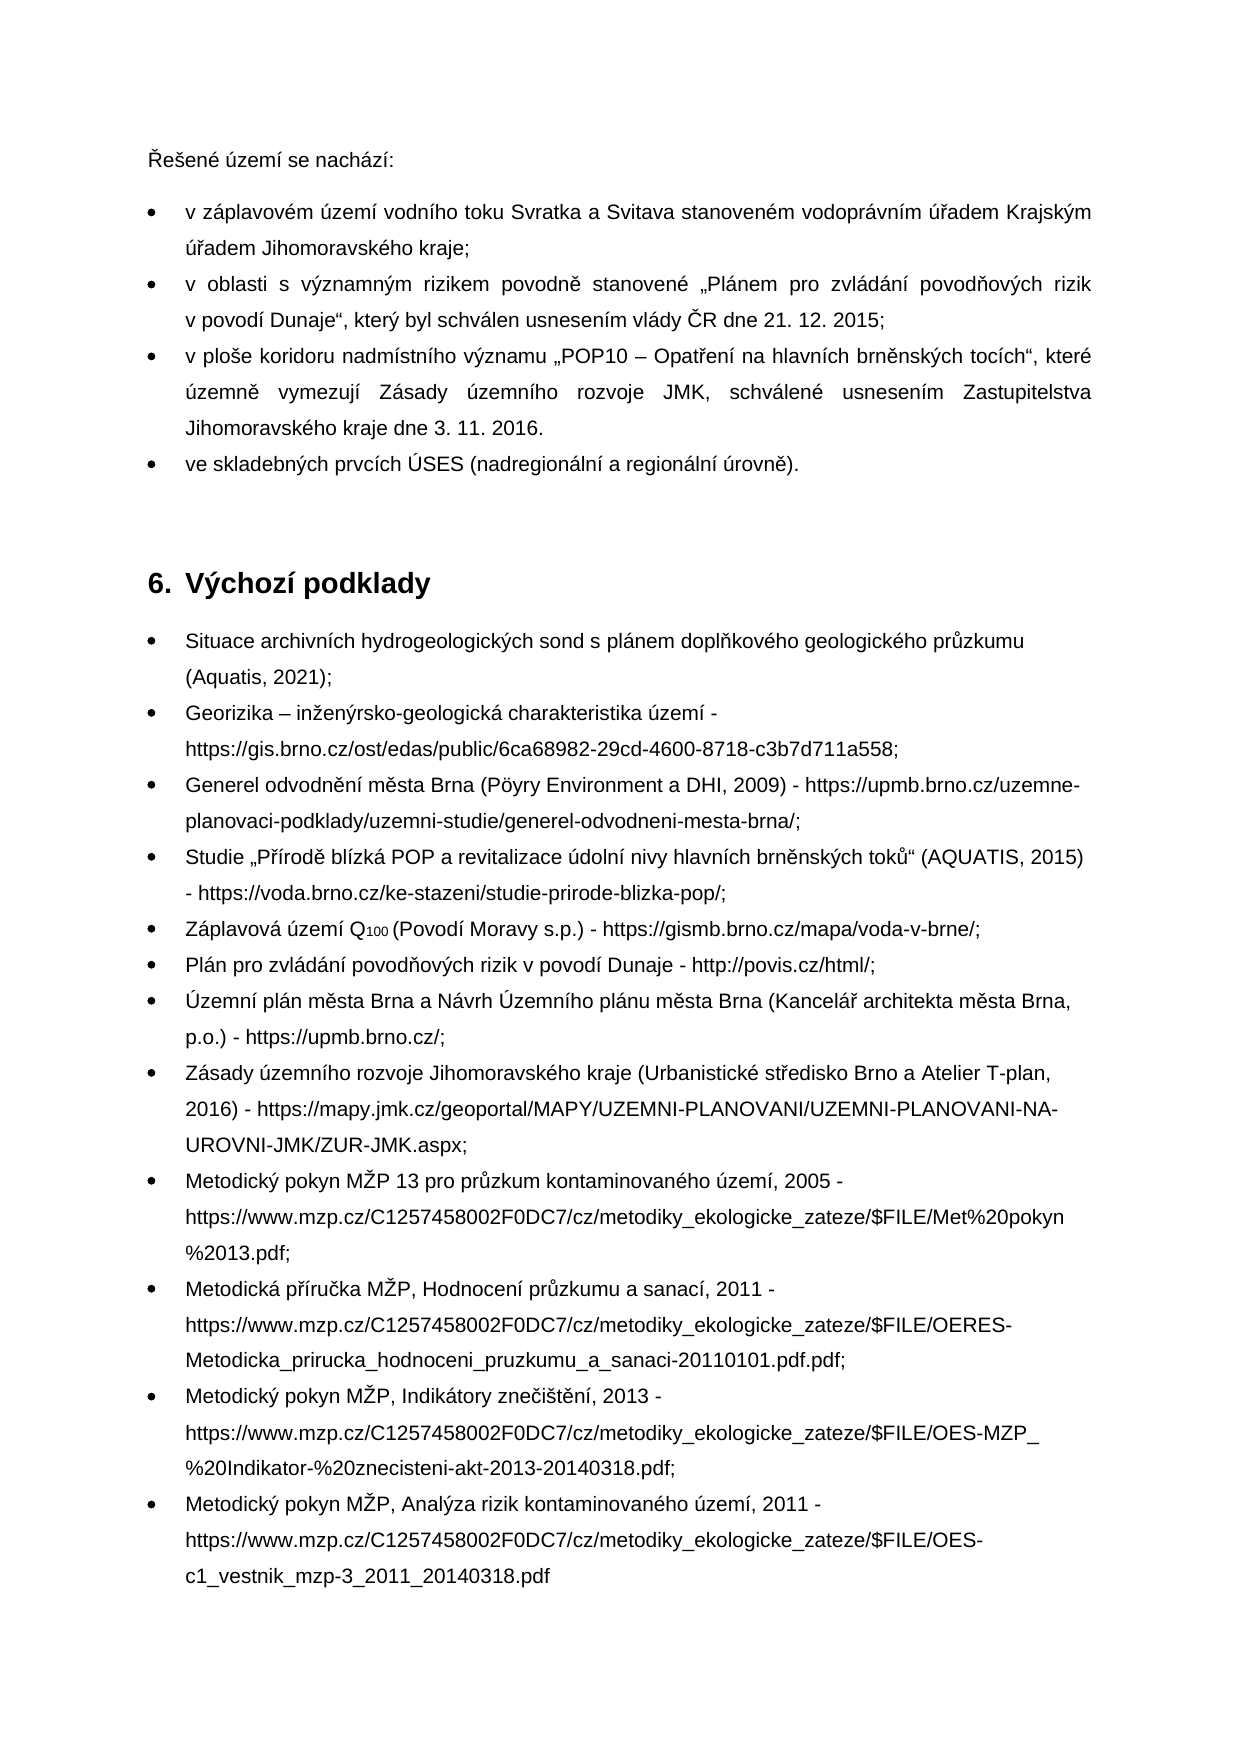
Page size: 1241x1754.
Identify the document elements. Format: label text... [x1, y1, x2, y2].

list v záplavovém území vodního toku Svratka a Svitava stanoveném vodoprávním úřadem Krajským úřadem Jihomoravského kraje; [148, 200, 1093, 260]
list Situace archivních hydrogeologických sond s plánem doplňkového geologického průzkumu (Aquatis, 2021); [148, 628, 1093, 688]
list Plán pro zvládání povodňových rizik v povodí Dunaje - http://povis.cz/html/; [148, 952, 1093, 977]
list Metodický pokyn MŽP 13 pro průzkum kontaminovaného území, 2005 - https://www.mzp.cz/C1257458002F0DC7/cz/metodiky_ekologicke_zateze/$FILE/Met%20pokyn%2013.pdf; [148, 1168, 1093, 1264]
list Záplavová území Q100 (Povodí Moravy s.p.) - https://gismb.brno.cz/mapa/voda-v-brne/; [148, 916, 1093, 941]
list Metodický pokyn MŽP, Analýza rizik kontaminovaného území, 2011 - https://www.mzp.cz/C1257458002F0DC7/cz/metodiky_ekologicke_zateze/$FILE/OES-c1_vestnik_mzp-3_2011_20140318.pdf [148, 1492, 1093, 1588]
list Studie „Přírodě blízká POP a revitalizace údolní nivy hlavních brněnských toků“ (AQUATIS, 2015) - https://voda.brno.cz/ke-stazeni/studie-prirode-blizka-pop/; [148, 844, 1093, 904]
list Územní plán města Brna a Návrh Územního plánu města Brna (Kancelář architekta města Brna, p.o.) - https://upmb.brno.cz/; [148, 988, 1093, 1048]
list Generel odvodnění města Brna (Pöyry Environment a DHI, 2009) - https://upmb.brno.cz/uzemne-planovaci-podklady/uzemni-studie/generel-odvodneni-mesta-brna/; [148, 772, 1093, 832]
list Zásady územního rozvoje Jihomoravského kraje (Urbanistické středisko Brno a Atelier T-plan, 2016) - https://mapy.jmk.cz/geoportal/MAPY/UZEMNI-PLANOVANI/UZEMNI-PLANOVANI-NA-UROVNI-JMK/ZUR-JMK.aspx; [148, 1061, 1093, 1156]
list v oblasti s významným rizikem povodně stanovené „Plánem pro zvládání povodňových rizik v povodí Dunaje“, který byl schválen usnesením vlády ČR dne 21. 12. 2015; [148, 272, 1093, 332]
subtitle Výchozí podklady [148, 566, 1033, 599]
list ve skladebných prvcích ÚSES (nadregionální a regionální úrovně). [148, 452, 1093, 476]
list Metodický pokyn MŽP, Indikátory znečištění, 2013 - https://www.mzp.cz/C1257458002F0DC7/cz/metodiky_ekologicke_zateze/$FILE/OES-MZP_%20Indikator-%20znecisteni-akt-2013-20140318.pdf; [148, 1384, 1093, 1480]
text Řešené území se nachází: [148, 148, 1093, 172]
list Metodická příručka MŽP, Hodnocení průzkumu a sanací, 2011 - https://www.mzp.cz/C1257458002F0DC7/cz/metodiky_ekologicke_zateze/$FILE/OERES-Metodicka_prirucka_hodnoceni_pruzkumu_a_sanaci-20110101.pdf.pdf; [148, 1276, 1093, 1372]
list Georizika – inženýrsko-geologická charakteristika území - https://gis.brno.cz/ost/edas/public/6ca68982-29cd-4600-8718-c3b7d711a558; [148, 701, 1093, 761]
list v ploše koridoru nadmístního významu „POP10 – Opatření na hlavních brněnských tocích“, které územně vymezují Zásady územního rozvoje JMK, schválené usnesením Zastupitelstva Jihomoravského kraje dne 3. 11. 2016. [148, 344, 1093, 440]
